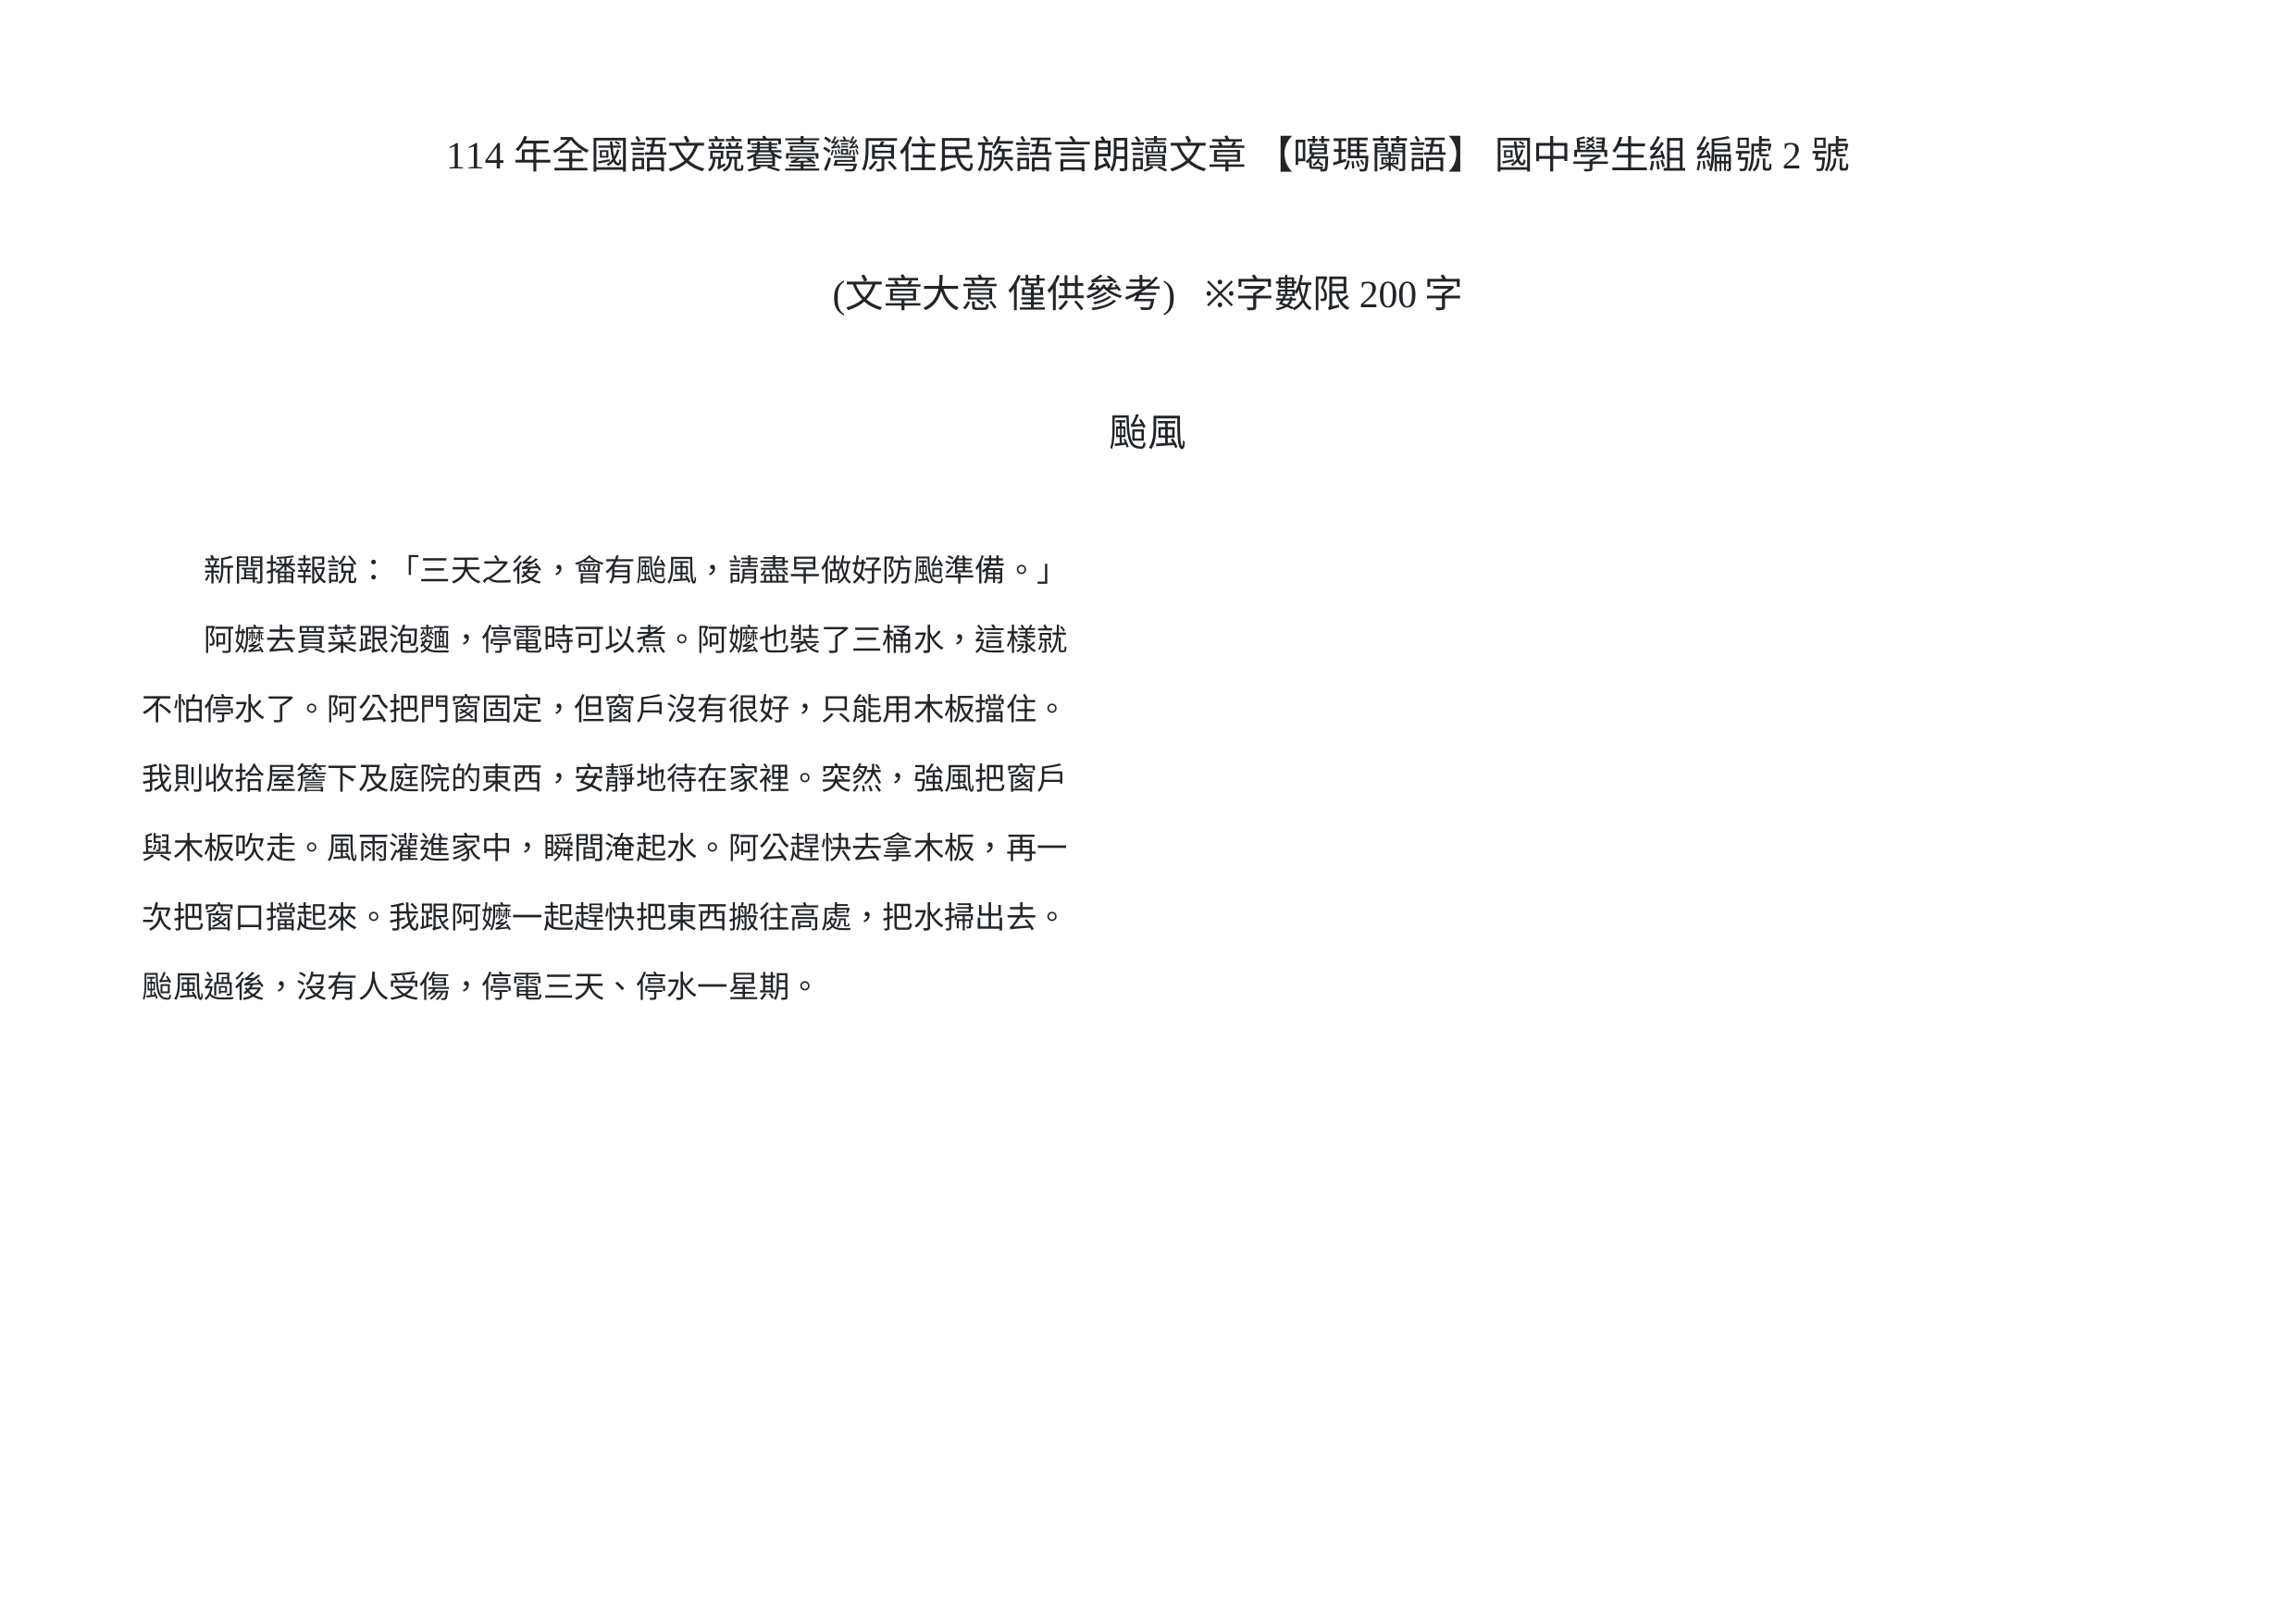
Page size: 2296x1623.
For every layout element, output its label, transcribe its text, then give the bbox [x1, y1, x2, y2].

text 114 年全國語文競賽臺灣原住民族語言朗讀文章 【噶瑪蘭語】 國中學生組 編號 2 號 [142, 118, 2153, 187]
text 新聞播報說：「三天之後，會有颱風，請盡早做好防颱準備。」 [142, 534, 1090, 603]
text (文章大意 僅供參考) ※字數限200字 [142, 256, 2153, 326]
text 阿嬤去買菜跟泡麵，停電時可以煮。阿嬤也裝了三桶水，這樣就不怕停水了。阿公把門窗固定，但窗戶沒有很好，只能用木板擋住。我則收拾屋簷下及庭院的東西，安靜地待在家裡。突然，強風把窗戶與木板吹走。風雨灌進家中，瞬間淹起水。阿公趕快去拿木板，再一次把窗口擋起來。我跟阿嬤一起趕快把東西搬往高處，把水掃出去。颱風過後，沒有人受傷，停電三天、停水一星期。 [142, 603, 1090, 1020]
text 颱風 [142, 395, 2153, 465]
